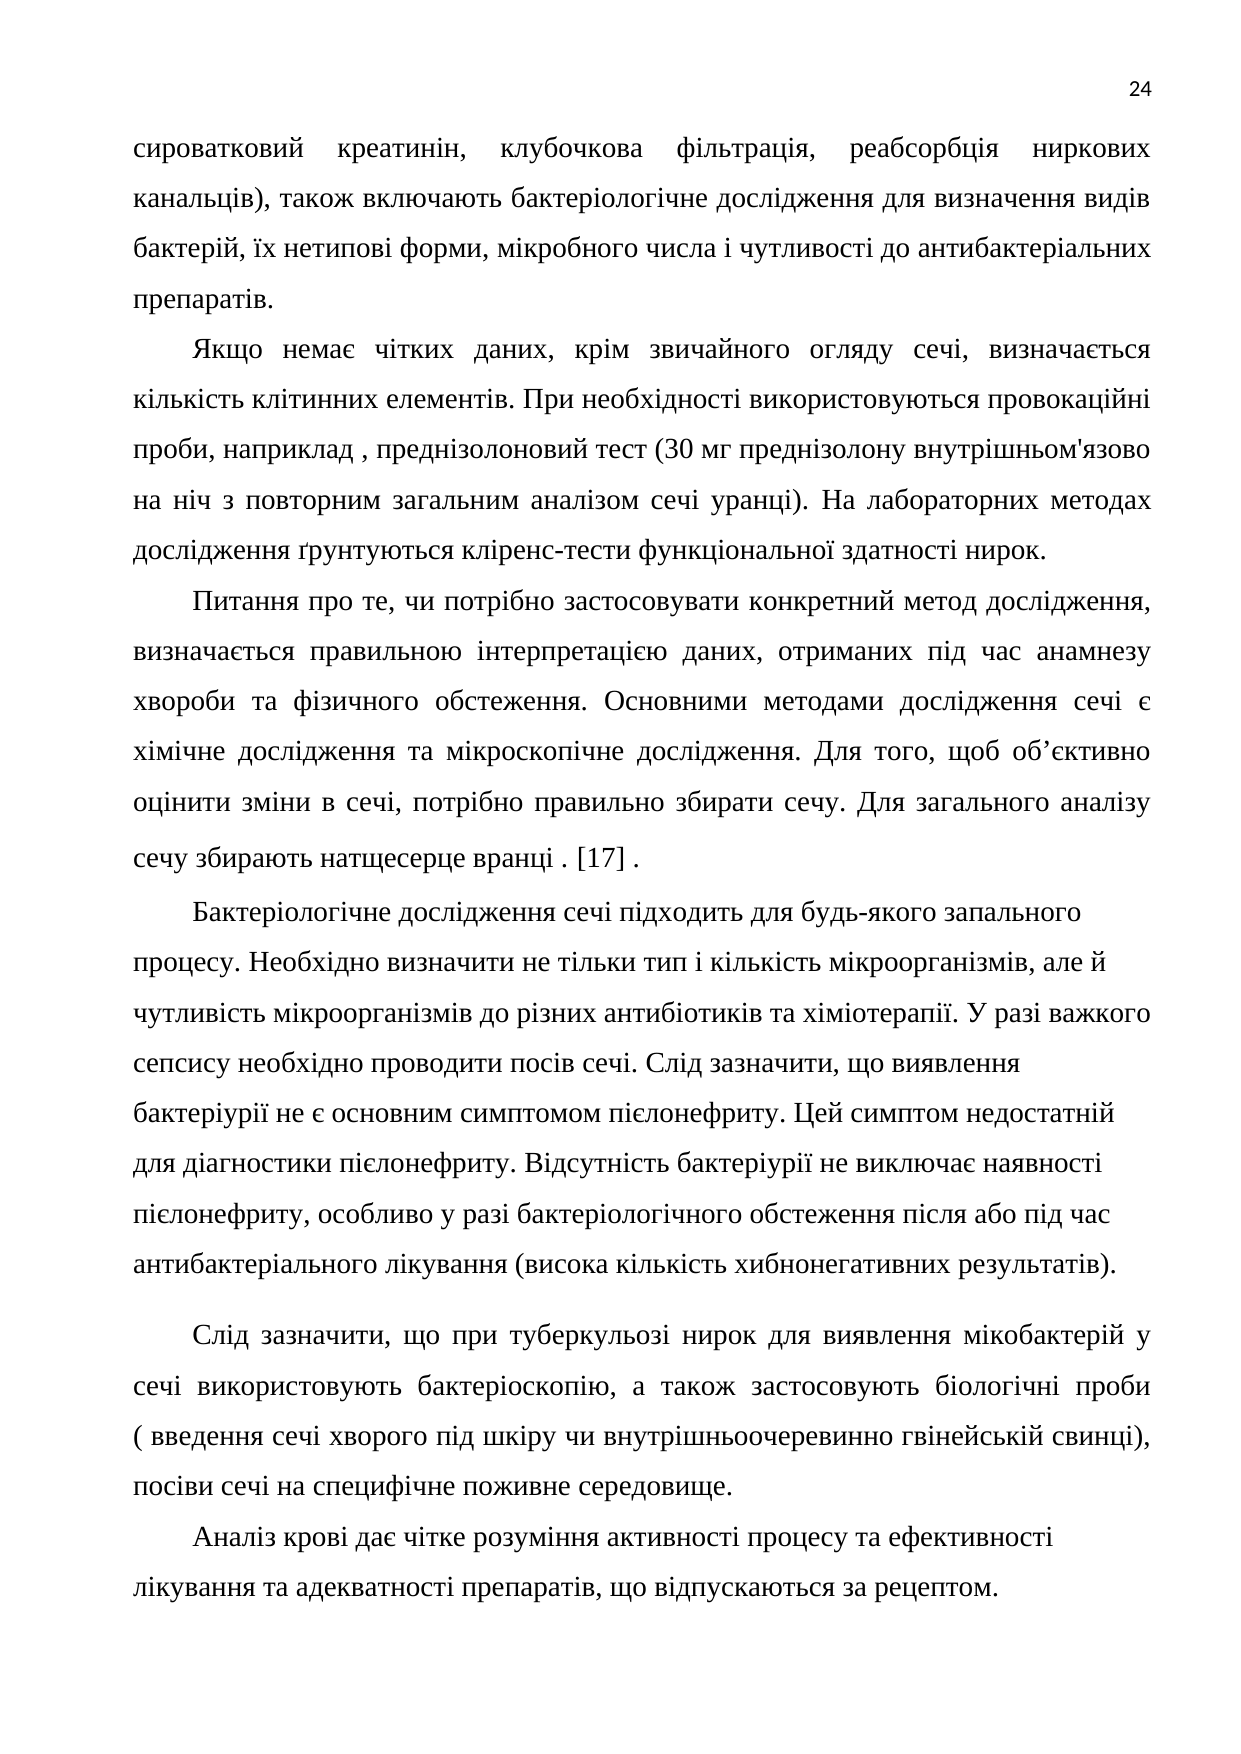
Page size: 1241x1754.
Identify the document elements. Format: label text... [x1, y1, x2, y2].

text Аналіз крові дає чітке розуміння активності процесу та ефективності лікування та адекватності препаратів, що відпускаються за рецептом. [133, 1519, 1152, 1602]
text Якщо немає чітких даних, крім звичайного огляду сечі, визначається кількість клітинних елементів. При необхідності використовуються провокаційні проби, наприклад , преднізолоновий тест (30 мг преднізолону внутрішньом'язово на ніч з повторним загальним аналізом сечі уранці). На лабораторних методах дослідження ґрунтуються кліренс-тести функціональної здатності нирок. [133, 331, 1152, 566]
text Слід зазначити, що при туберкульозі нирок для виявлення мікобактерій у сечі використовують бактеріоскопію, а також застосовують біологічні проби ( введення сечі хворого під шкіру чи внутрішньоочеревинно гвінейській свинці), посіви сечі на специфічне поживне середовище. [133, 1317, 1152, 1502]
text Питання про те, чи потрібно застосовувати конкретний метод дослідження, визначається правильною інтерпретацією даних, отриманих під час анамнезу хвороби та фізичного обстеження. Основними методами дослідження сечі є хімічне дослідження та мікроскопічне дослідження. Для того, щоб об’єктивно оцінити зміни в сечі, потрібно правильно збирати сечу. Для загального аналізу сечу збирають натщесерце вранці . [17] . [133, 583, 1152, 875]
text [133, 130, 1152, 314]
text Бактеріологічне дослідження сечі підходить для будь-якого запального процесу. Необхідно визначити не тільки тип і кількість мікроорганізмів, але й чутливість мікроорганізмів до різних антибіотиків та хіміотерапії. У разі важкого сепсису необхідно проводити посів сечі. Слід зазначити, що виявлення бактеріурії не є основним симптомом пієлонефриту. Цей симптом недостатній для діагностики пієлонефриту. Відсутність бактеріурії не виключає наявності пієлонефриту, особливо у разі бактеріологічного обстеження після або під час антибактеріального лікування (висока кількість хибнонегативних результатів). [133, 894, 1152, 1280]
